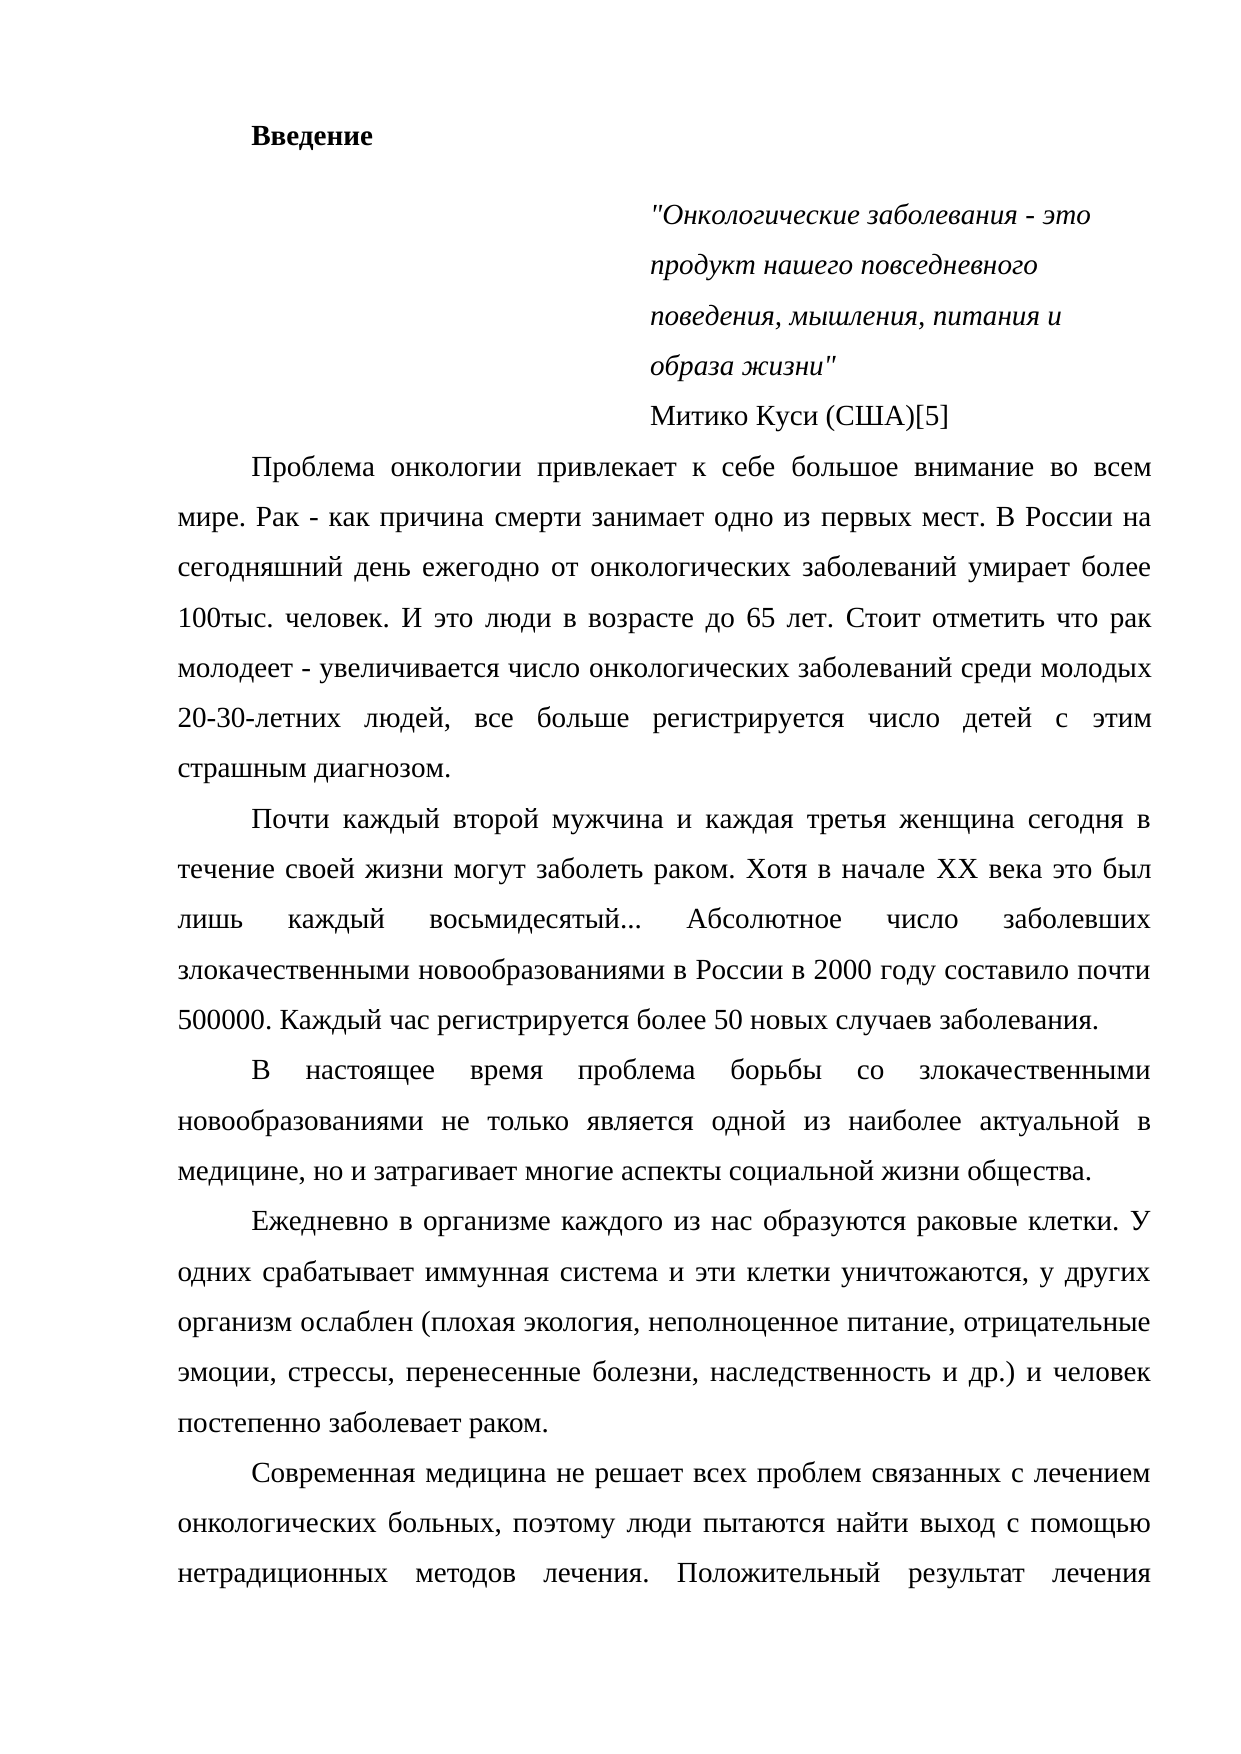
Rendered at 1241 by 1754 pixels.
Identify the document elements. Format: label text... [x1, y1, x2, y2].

text "Онкологические заболевания - это продукт нашего повседневного поведения, мышления, питания и образа жизни" [650, 197, 1152, 382]
subtitle Введение [177, 118, 1152, 152]
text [177, 1455, 1152, 1589]
text Ежедневно в организме каждого из нас образуются раковые клетки. У одних срабатывает иммунная система и эти клетки уничтожаются, у других организм ослаблен (плохая экология, неполноценное питание, отрицательные эмоции, стрессы, перенесенные болезни, наследственность и др.) и человек постепенно заболевает раком. [177, 1203, 1152, 1438]
text Проблема онкологии привлекает к себе большое внимание во всем мире. Рак - как причина смерти занимает одно из первых мест. В России на сегодняшний день ежегодно от онкологических заболеваний умирает более 100тыс. человек. И это люди в возрасте до 65 лет. Стоит отметить что рак молодеет - увеличивается число онкологических заболеваний среди молодых 20-30-летних людей, все больше регистрируется число детей с этим страшным диагнозом. [177, 449, 1152, 784]
text Почти каждый второй мужчина и каждая третья женщина сегодня в течение своей жизни могут заболеть раком. Хотя в начале XX века это был лишь каждый восьмидесятый... Абсолютное число заболевших злокачественными новообразованиями в России в 2000 году составило почти 500000. Каждый час регистрируется более 50 новых случаев заболевания. [177, 801, 1152, 1036]
text Митико Куси (США)[5] [650, 398, 1152, 432]
text В настоящее время проблема борьбы со злокачественными новообразованиями не только является одной из наиболее актуальной в медицине, но и затрагивает многие аспекты социальной жизни общества. [177, 1052, 1152, 1187]
